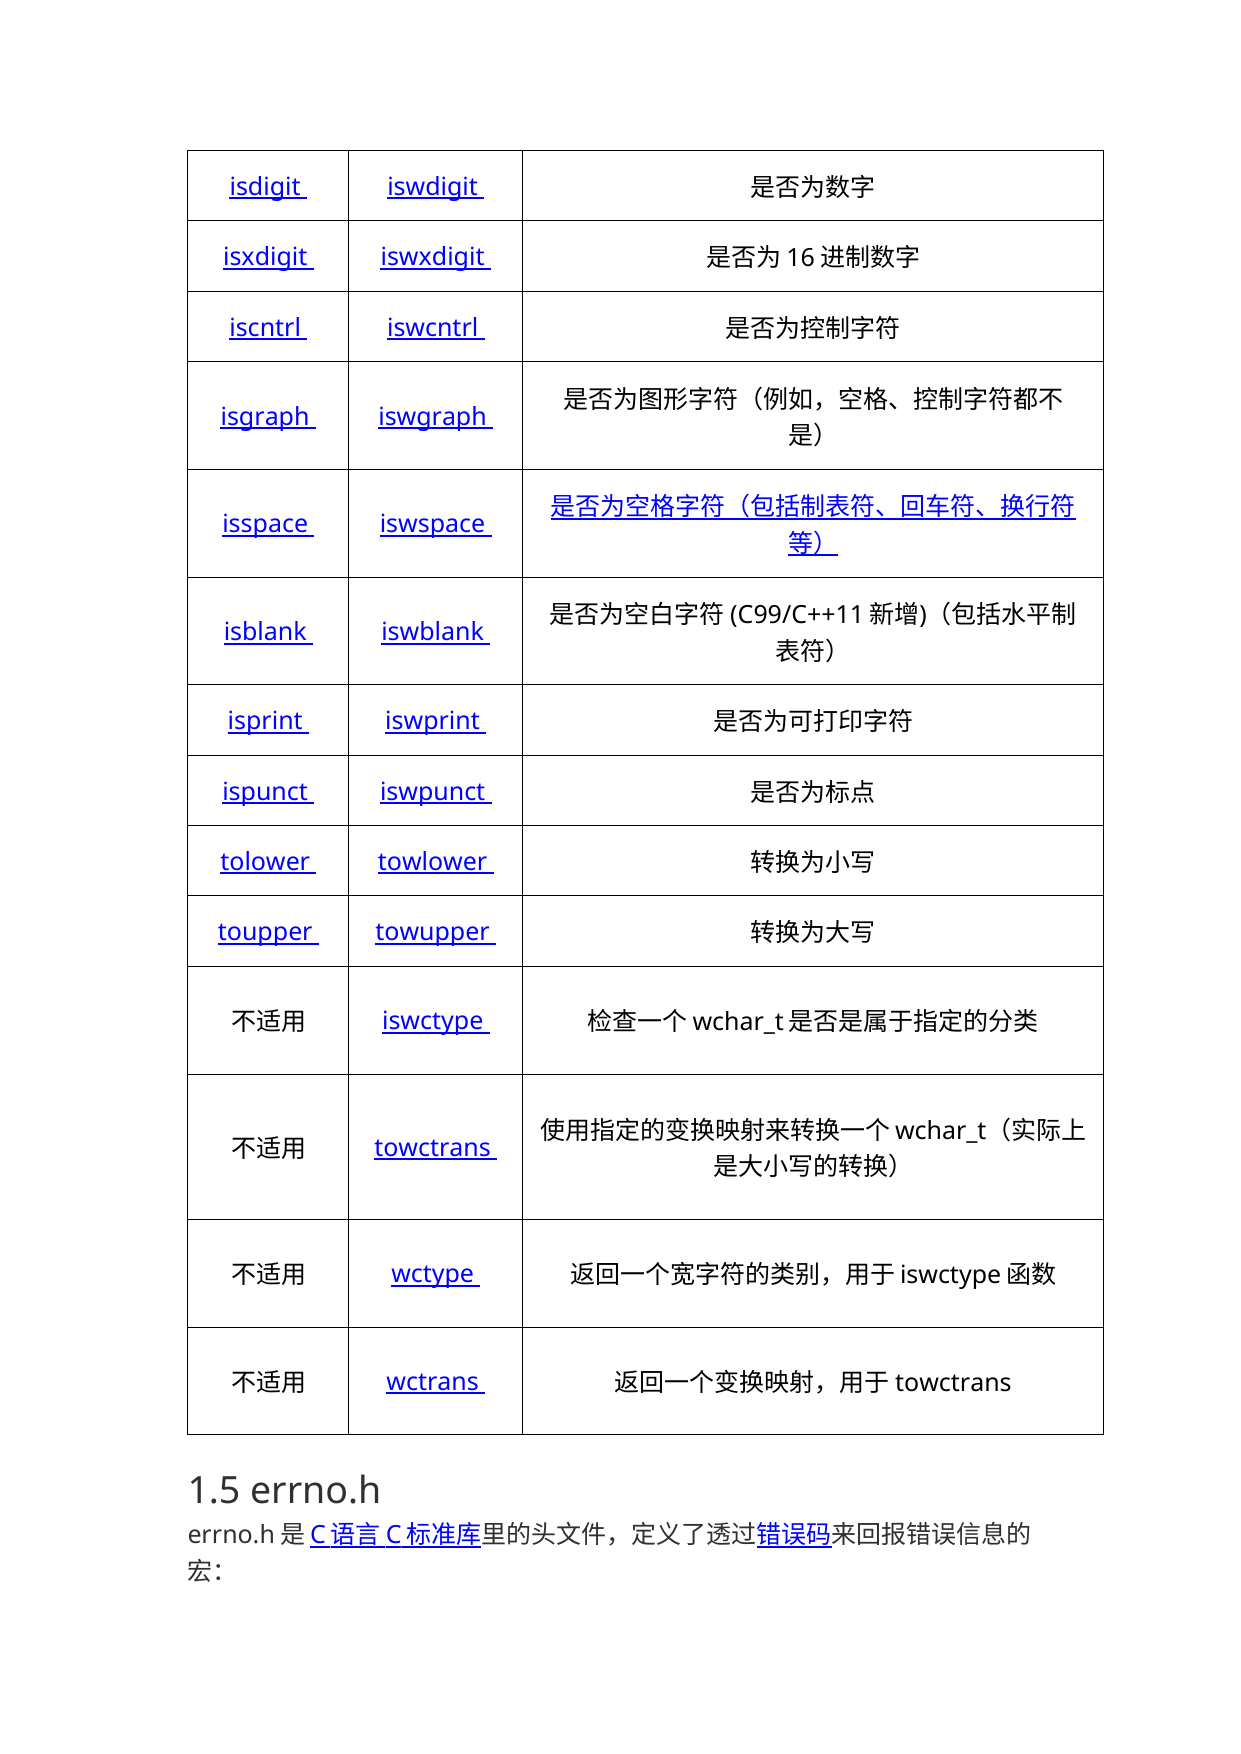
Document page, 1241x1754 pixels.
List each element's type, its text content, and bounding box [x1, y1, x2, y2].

table_cell isprint [188, 685, 348, 755]
table_cell iscntrl [188, 292, 348, 361]
table_cell 转换为大写 [523, 896, 1103, 966]
table_cell 是否为可打印字符 [523, 685, 1103, 755]
table_cell wctype [349, 1220, 522, 1327]
table_cell isgraph [188, 362, 348, 469]
table_cell 是否为空格字符（包括制表符、回车符、换行符等） [523, 470, 1103, 577]
table_cell towupper [349, 896, 522, 966]
table_cell 是否为数字 [523, 151, 1103, 220]
table_cell tolower [188, 826, 348, 895]
table_cell 不适用 [188, 1328, 348, 1434]
table_cell 不适用 [188, 967, 348, 1073]
table_cell iswspace [349, 470, 522, 577]
table_cell 不适用 [188, 1075, 348, 1219]
table_cell towctrans [349, 1075, 522, 1219]
table_cell 使用指定的变换映射来转换一个wchar_t（实际上是大小写的转换） [523, 1075, 1103, 1219]
table_cell towlower [349, 826, 522, 895]
table_cell iswblank [349, 578, 522, 684]
table_cell toupper [188, 896, 348, 966]
table_cell isxdigit [188, 221, 348, 291]
text 1.5 errno.h [187, 1464, 1053, 1515]
table_cell iswgraph [349, 362, 522, 469]
table_cell isspace [188, 470, 348, 577]
table_cell isblank [188, 578, 348, 684]
table_cell ispunct [188, 756, 348, 825]
table_cell 是否为图形字符（例如，空格、控制字符都不是） [523, 362, 1103, 469]
table_cell iswdigit [349, 151, 522, 220]
table_cell isdigit [188, 151, 348, 220]
table_cell iswpunct [349, 756, 522, 825]
table_cell iswprint [349, 685, 522, 755]
table_cell 返回一个变换映射，用于 towctrans [523, 1328, 1103, 1434]
table_cell iswcntrl [349, 292, 522, 361]
table_cell 是否为标点 [523, 756, 1103, 825]
table_cell 是否为16进制数字 [523, 221, 1103, 291]
table_cell 转换为小写 [523, 826, 1103, 895]
table_cell 是否为控制字符 [523, 292, 1103, 361]
table_cell 是否为空白字符 (C99/C++11新增)（包括水平制表符） [523, 578, 1103, 684]
text errno.h是C语言C标准库里的头文件，定义了透过错误码来回报错误信息的宏： [187, 1515, 1053, 1587]
table_cell 不适用 [188, 1220, 348, 1327]
table_cell 检查一个wchar_t是否是属于指定的分类 [523, 967, 1103, 1073]
table_cell iswctype [349, 967, 522, 1073]
table_cell wctrans [349, 1328, 522, 1434]
table_cell 返回一个宽字符的类别，用于iswctype函数 [523, 1220, 1103, 1327]
table_cell iswxdigit [349, 221, 522, 291]
